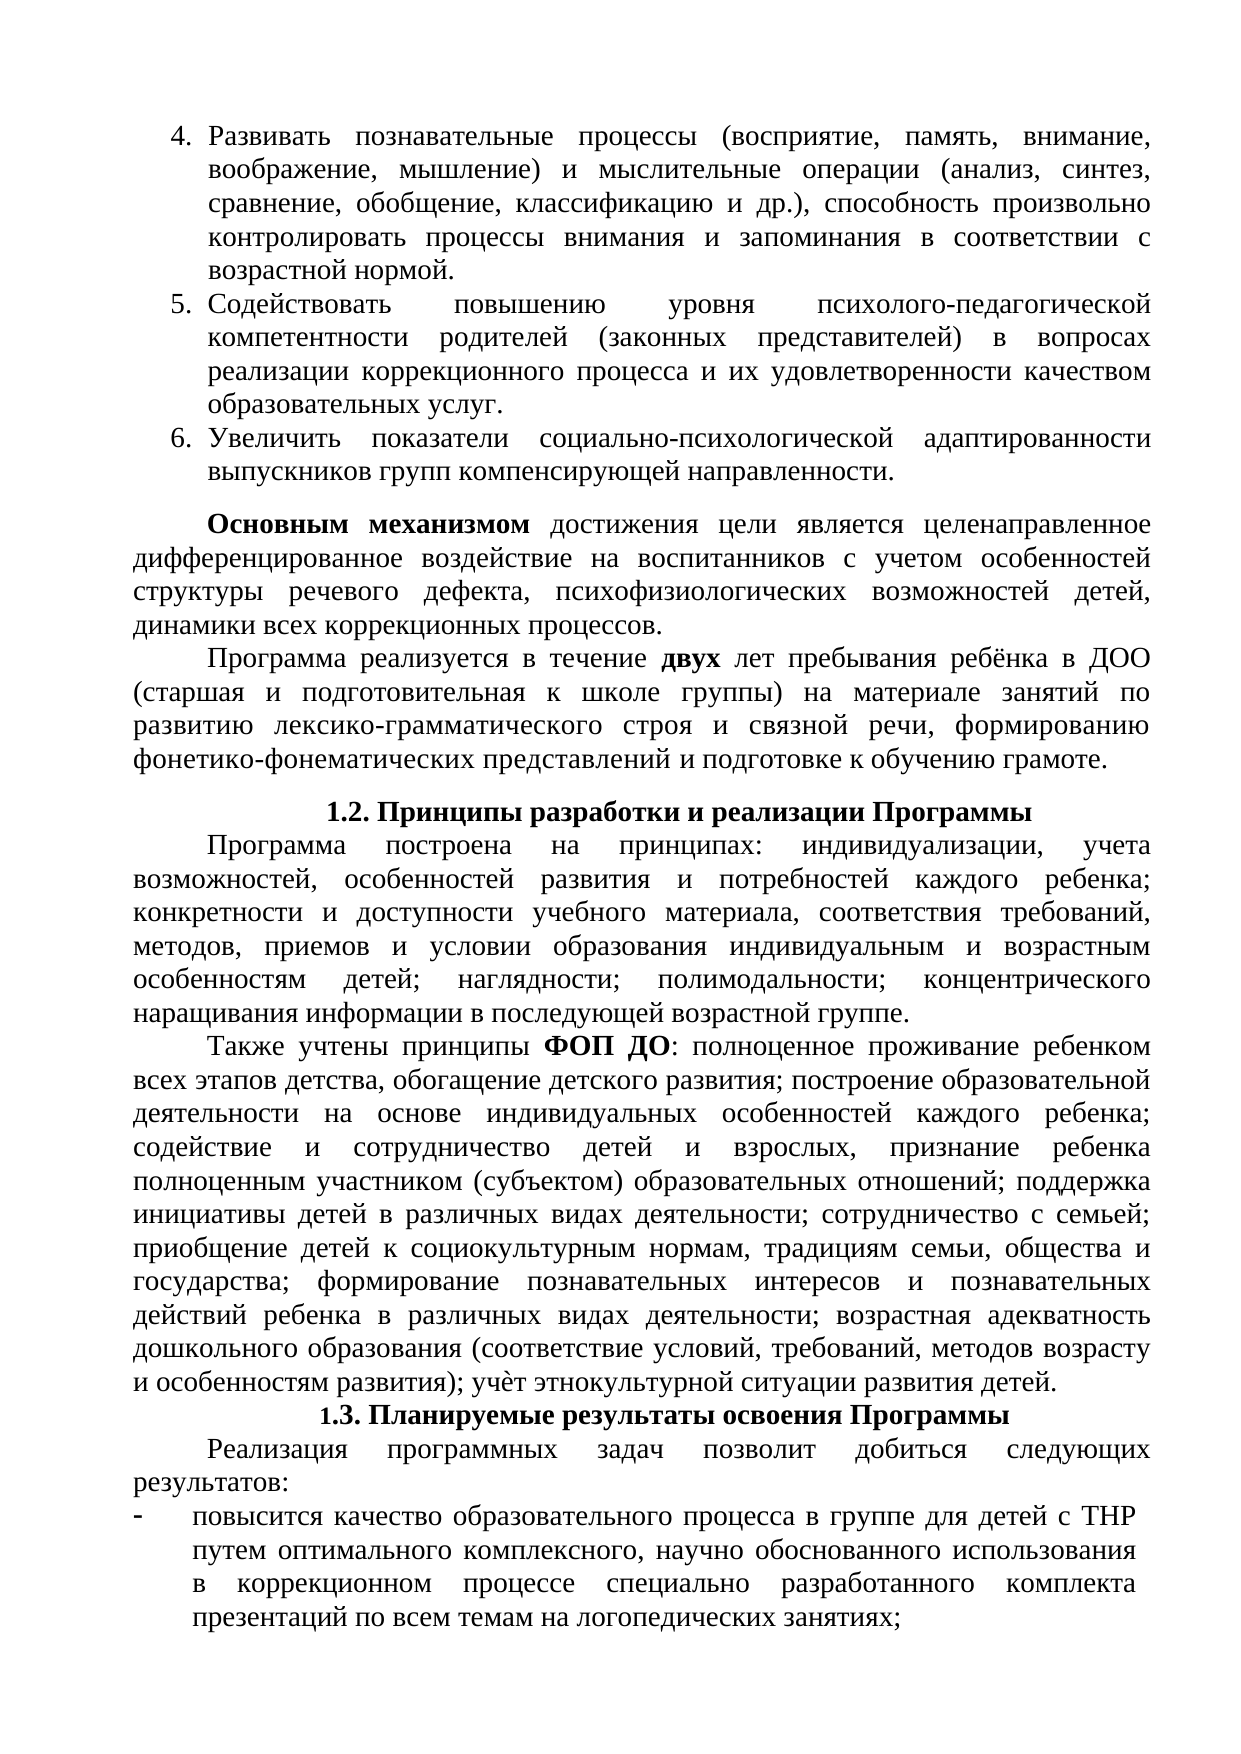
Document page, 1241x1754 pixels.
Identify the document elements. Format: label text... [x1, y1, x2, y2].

list Программа реализуется в течение двух лет пребывания ребёнка в ДОО (старшая и подготовительная к школе группы) на материале занятий по развитию лексико-грамматического строя и связной речи, формированию фонетико-фонематических представлений и подготовке к обучению грамоте. [133, 640, 1152, 774]
list 1.2. Принципы разработки и реализации Программы [133, 794, 1152, 827]
list Развивать познавательные процессы (восприятие, память, внимание, воображение, мышление) и мыслительные операции (анализ, синтез, сравнение, обобщение, классификацию и др.), способность произвольно контролировать процессы внимания и запоминания в соответствии с возрастной нормой. [170, 118, 1152, 286]
list Содействовать повышению уровня психолого-педагогической компетентности родителей (законных представителей) в вопросах реализации коррекционного процесса и их удовлетворенности качеством образовательных услуг. [170, 286, 1152, 420]
list Также учтены принципы ФОП ДО: полноценное проживание ребенком всех этапов детства, обогащение детского развития; построение образовательной деятельности на основе индивидуальных особенностей каждого ребенка; содействие и сотрудничество детей и взрослых, признание ребенка полноценным участником (субъектом) образовательных отношений; поддержка инициативы детей в различных видах деятельности; сотрудничество с семьей; приобщение детей к социокультурным нормам, традициям семьи, общества и государства; формирование познавательных интересов и познавательных действий ребенка в различных видах деятельности; возрастная адекватность дошкольного образования (соответствие условий, требований, методов возрасту и особенностям развития); учѐт этнокультурной ситуации развития детей. [133, 1028, 1152, 1397]
list Программа построена на принципах: индивидуализации, учета возможностей, особенностей развития и потребностей каждого ребенка; конкретности и доступности учебного материала, соответствия требований, методов, приемов и условии образования индивидуальным и возрастным особенностям детей; наглядности; полимодальности; концентрического наращивания информации в последующей возрастной группе. [133, 827, 1152, 1028]
list Увеличить показатели социально-психологической адаптированности выпускников групп компенсирующей направленности. [170, 420, 1152, 487]
list Основным механизмом достижения цели является целенаправленное дифференцированное воздействие на воспитанников с учетом особенностей структуры речевого дефекта, психофизиологических возможностей детей, динамики всех коррекционных процессов. [133, 506, 1152, 640]
text 1.3. Планируемые результаты освоения Программы [319, 1397, 1152, 1431]
list повысится качество образовательного процесса в группе для детей с ТНР путем оптимального комплексного, научно обоснованного использования в коррекционном процессе специально разработанного комплекта презентаций по всем темам на логопедических занятиях; [133, 1498, 1137, 1632]
list Реализация программных задач позволит добиться следующих результатов: [133, 1431, 1152, 1498]
